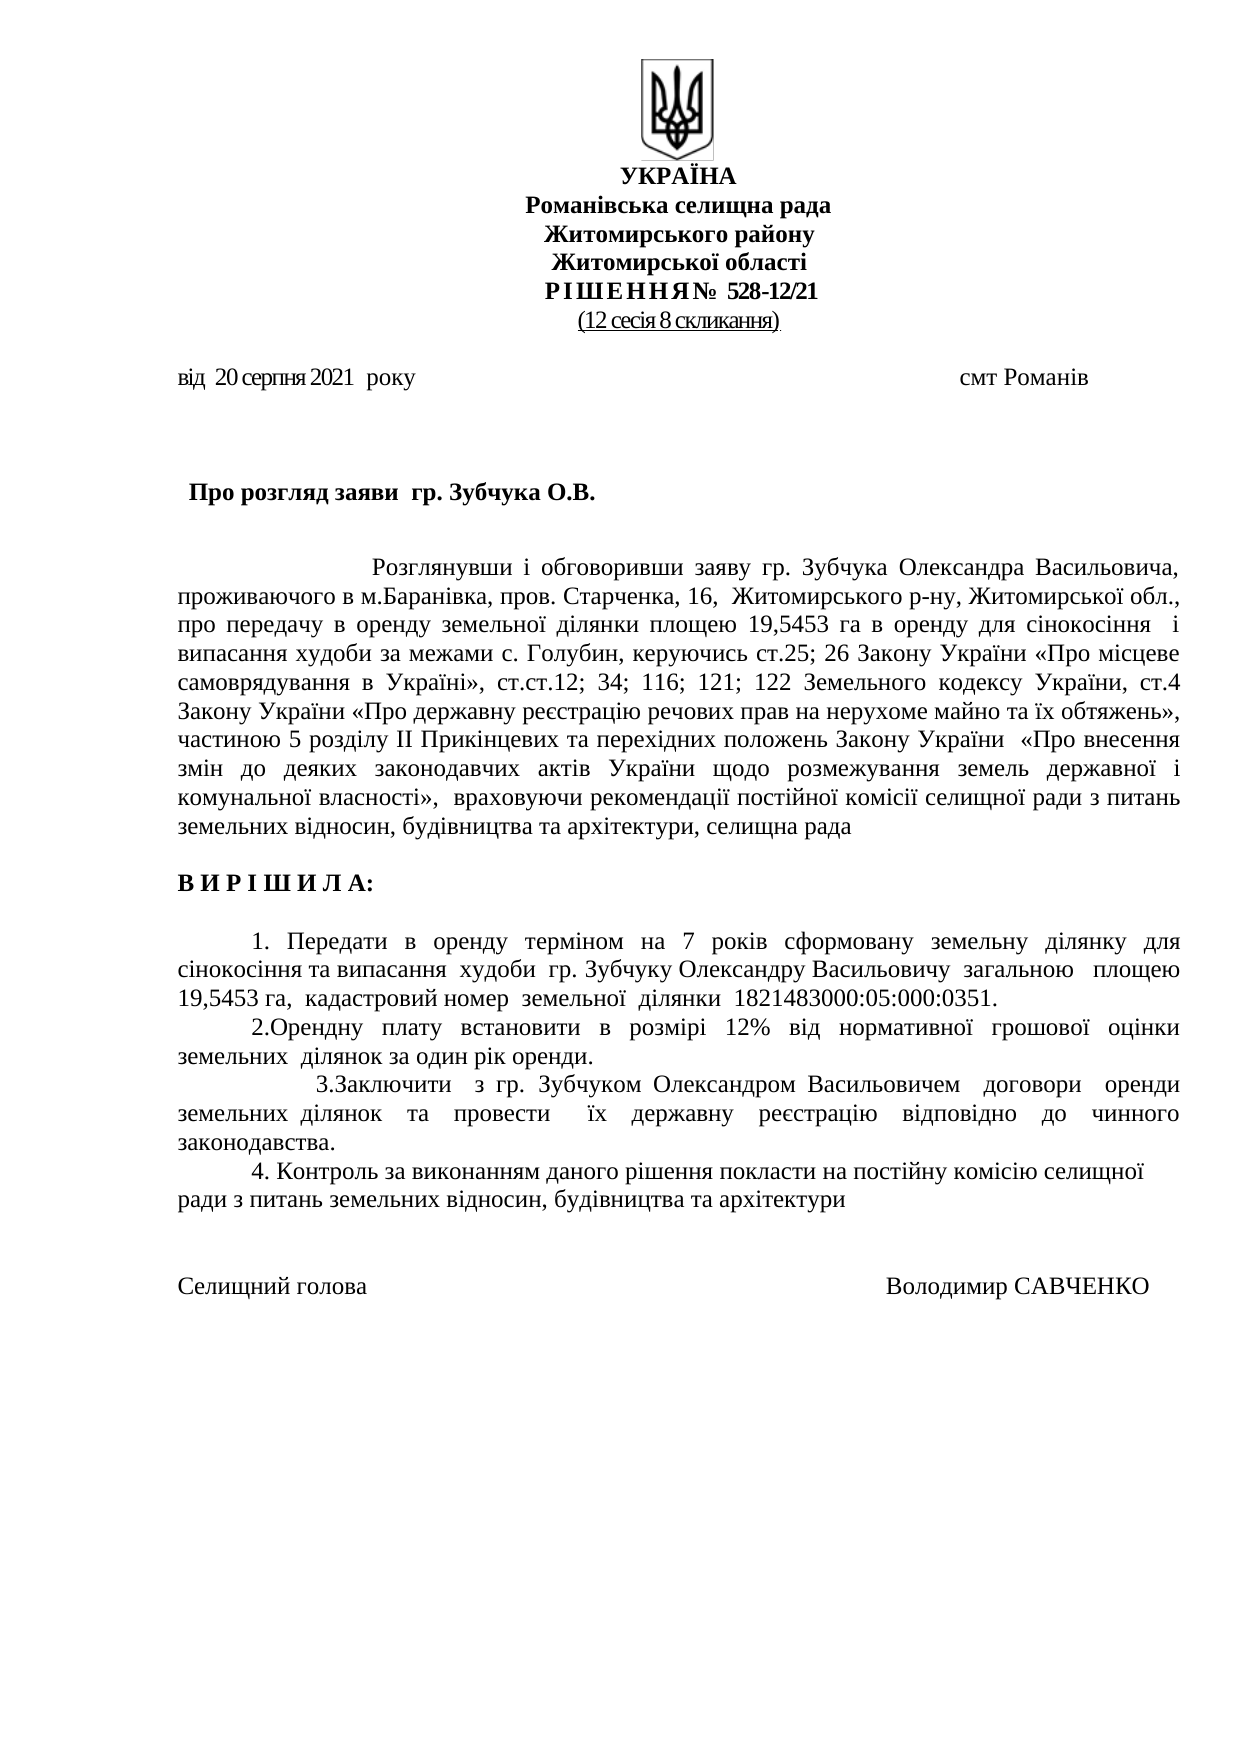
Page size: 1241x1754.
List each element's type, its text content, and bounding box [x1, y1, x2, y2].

text Житомирської області [177, 247, 1181, 276]
text 4. Контроль за виконанням даного рішення покласти на постійну комісію селищної ради з питань земельних відносин, будівництва та архітектури [177, 1156, 1181, 1213]
table_header Про розгляд заяви гр. Зубчука О.В. [177, 478, 721, 552]
text Розглянувши і обговоривши заяву гр. Зубчука Олександра Васильовича, проживаючого в м.Баранівка, пров. Старченка, 16, Житомирського р-ну, Житомирської обл., про передачу в оренду земельної ділянки площею 19,5453 га в оренду для сінокосіння і випасання худоби за межами с. Голубин, керуючись ст.25; 26 Закону України «Про місцеве самоврядування в Україні», ст.ст.12; 34; 116; 121; 122 Земельного кодексу України, ст.4 Закону України «Про державну реєстрацію речових прав на нерухоме майно та їх обтяжень», частиною 5 розділу ІІ Прикінцевих та перехідних положень Закону України «Про внесення змін до деяких законодавчих актів України щодо розмежування земель державної і комунальної власності», враховуючи рекомендації постійної комісії селищної ради з питань земельних відносин, будівництва та архітектури, селищна рада [177, 552, 1181, 839]
picture [641, 59, 715, 162]
text 1. Передати в оренду терміном на 7 років сформовану земельну ділянку для сінокосіння та випасання худоби гр. Зубчуку Олександру Васильовичу загальною площею 19,5453 га, кадастровий номер земельної ділянки 1821483000:05:000:0351. [177, 926, 1181, 1012]
text від 20 серпня 2021 року смт Романів [177, 362, 1181, 391]
text Романівська селищна рада [177, 190, 1179, 219]
text Р І Ш Е Н Н Я № 528-12/21 [177, 276, 1181, 305]
text 2.Орендну плату встановити в розмірі 12% від нормативної грошової оцінки земельних ділянок за один рік оренди. [177, 1012, 1181, 1069]
text Житомирського району [177, 219, 1181, 247]
text Селищний голова Володимир САВЧЕНКО [177, 1271, 1181, 1299]
text (12 сесія 8 скликання) [177, 305, 1181, 334]
text УКРАЇНА [177, 161, 1179, 190]
text В И Р І Ш И Л А: [177, 868, 1181, 897]
text 3.Заключити з гр. Зубчуком Олександром Васильовичем договори оренди земельних ділянок та провести їх державну реєстрацію відповідно до чинного законодавства. [177, 1069, 1181, 1156]
